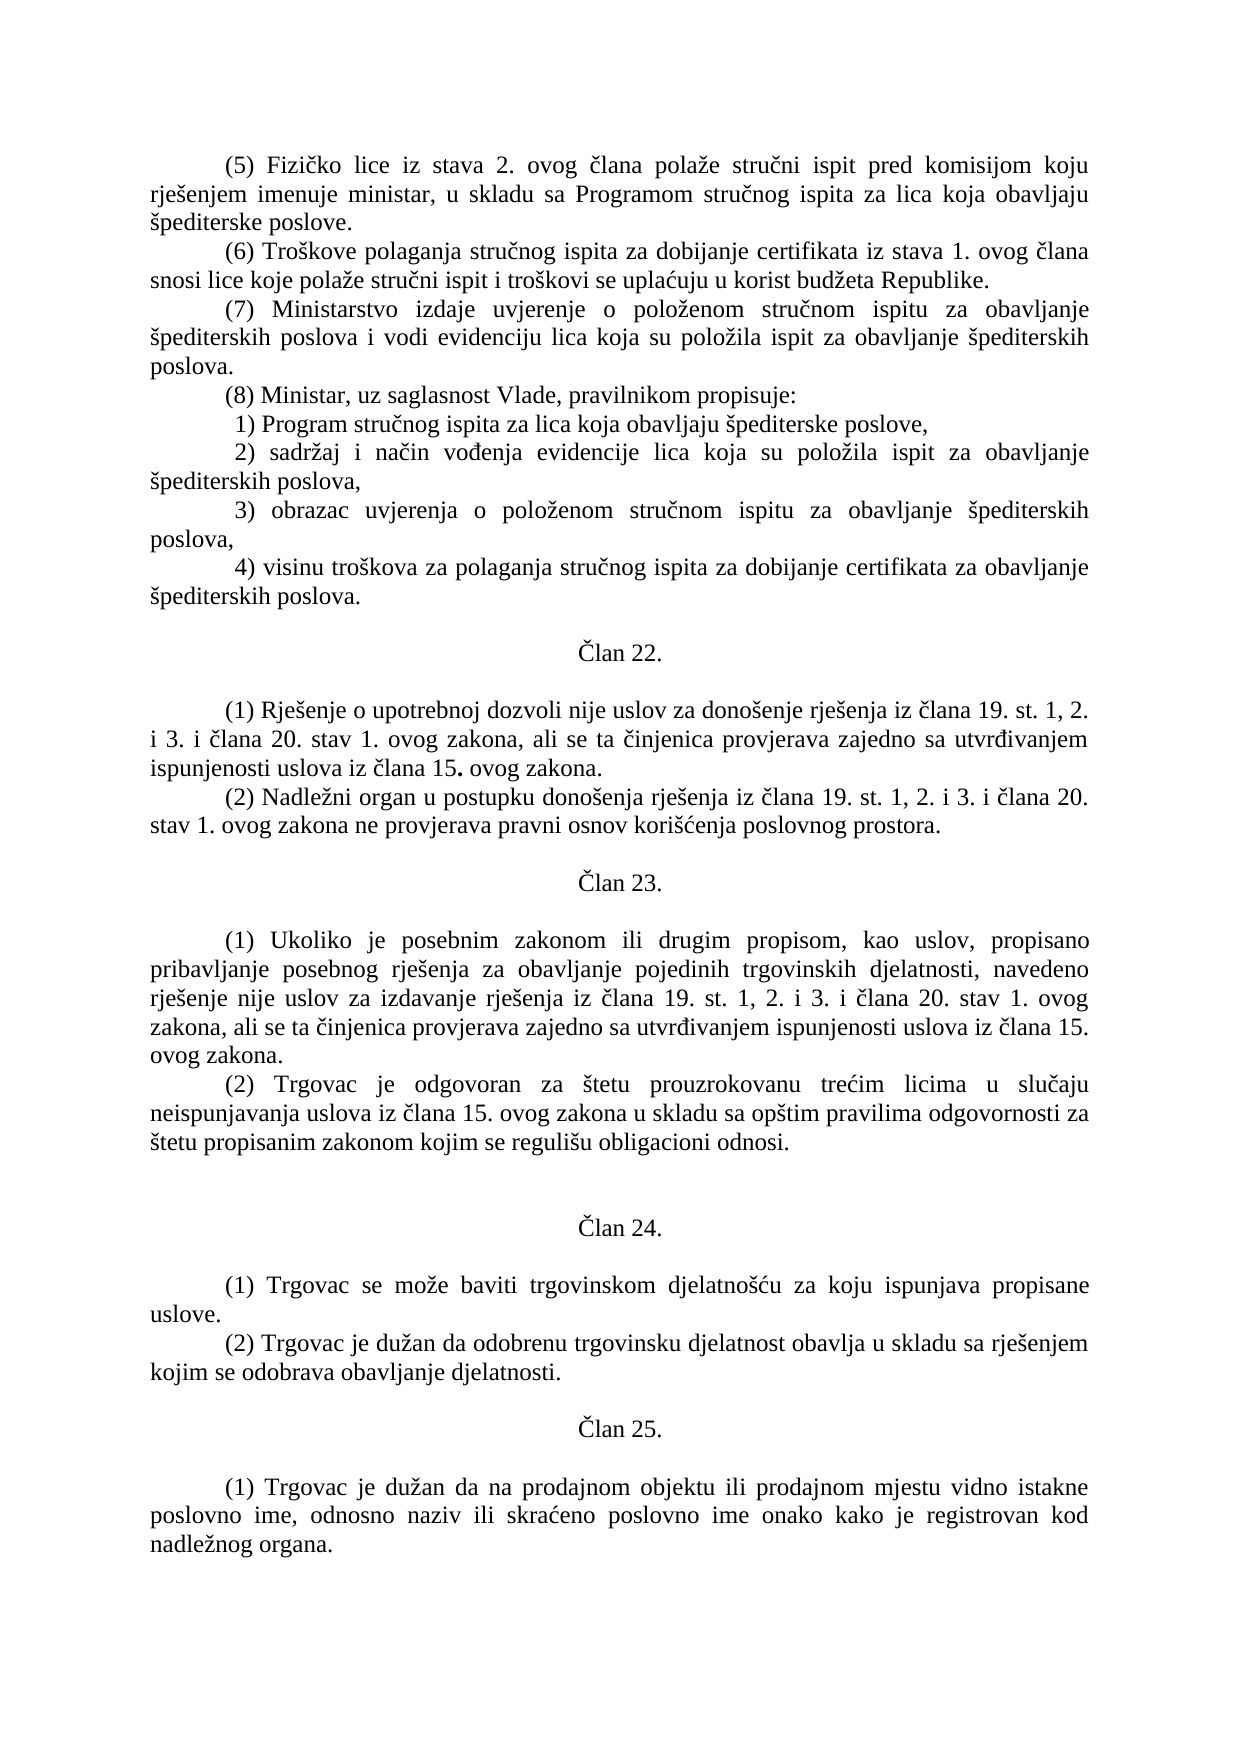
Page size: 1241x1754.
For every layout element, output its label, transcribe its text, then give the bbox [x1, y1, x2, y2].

text 4) visinu troškova za polaganja stručnog ispita za dobijanje certifikata za obavljanje špediterskih poslova. [150, 552, 1090, 610]
text (2) Nadležni organ u postupku donošenja rješenja iz člana 19. st. 1, 2. i 3. i člana 20. stav 1. ovog zakona ne provjerava pravni osnov korišćenja poslovnog prostora. [150, 782, 1090, 839]
text (6) Troškove polaganja stručnog ispita za dobijanje certifikata iz stava 1. ovog člana snosi lice koje polaže stručni ispit i troškovi se uplaćuju u korist budžeta Republike. [150, 236, 1090, 294]
text (1) Ukoliko je posebnim zakonom ili drugim propisom, kao uslov, propisano pribavljanje posebnog rješenja za obavljanje pojedinih trgovinskih djelatnosti, navedeno rješenje nije uslov za izdavanje rješenja iz člana 19. st. 1, 2. i 3. i člana 20. stav 1. ovog zakona, ali se ta činjenica provjerava zajedno sa utvrđivanjem ispunjenosti uslova iz člana 15. ovog zakona. [150, 926, 1090, 1069]
text Član 23. [150, 868, 1090, 897]
text 3) obrazac uvjerenja o položenom stručnom ispitu za obavljanje špediterskih poslova, [150, 495, 1090, 552]
text (2) Trgovac je dužan da odobrenu trgovinsku djelatnost obavlja u skladu sa rješenjem kojim se odobrava obavljanje djelatnosti. [150, 1328, 1090, 1386]
text Član 22. [150, 638, 1090, 667]
text Član 25. [150, 1414, 1090, 1443]
text (1) Trgovac je dužan da na prodajnom objektu ili prodajnom mjestu vidno istakne poslovno ime, odnosno naziv ili skraćeno poslovno ime onako kako je registrovan kod nadležnog organa. [150, 1472, 1090, 1558]
text (2) Trgovac je odgovoran za štetu prouzrokovanu trećim licima u slučaju neispunjavanja uslova iz člana 15. ovog zakona u skladu sa opštim pravilima odgovornosti za štetu propisanim zakonom kojim se regulišu obligacioni odnosi. [150, 1069, 1090, 1156]
text (1) Trgovac se može baviti trgovinskom djelatnošću za koju ispunjava propisane uslove. [150, 1271, 1090, 1328]
text (8) Ministar, uz saglasnost Vlade, pravilnikom propisuje: [150, 380, 1090, 409]
text (5) Fizičko lice iz stava 2. ovog člana polaže stručni ispit pred komisijom koju rješenjem imenuje ministar, u skladu sa Programom stručnog ispita za lica koja obavljaju špediterske poslove. [150, 150, 1090, 236]
text 2) sadržaj i način vođenja evidencije lica koja su položila ispit za obavljanje špediterskih poslova, [150, 437, 1090, 495]
text Član 24. [150, 1213, 1090, 1242]
text (1) Rješenje o upotrebnoj dozvoli nije uslov za donošenje rješenja iz člana 19. st. 1, 2. i 3. i člana 20. stav 1. ovog zakona, ali se ta činjenica provjerava zajedno sa utvrđivanjem ispunjenosti uslova iz člana 15. ovog zakona. [150, 696, 1090, 782]
text 1) Program stručnog ispita za lica koja obavljaju špediterske poslove, [150, 409, 1090, 437]
text (7) Ministarstvo izdaje uvjerenje o položenom stručnom ispitu za obavljanje špediterskih poslova i vodi evidenciju lica koja su položila ispit za obavljanje špediterskih poslova. [150, 294, 1090, 380]
